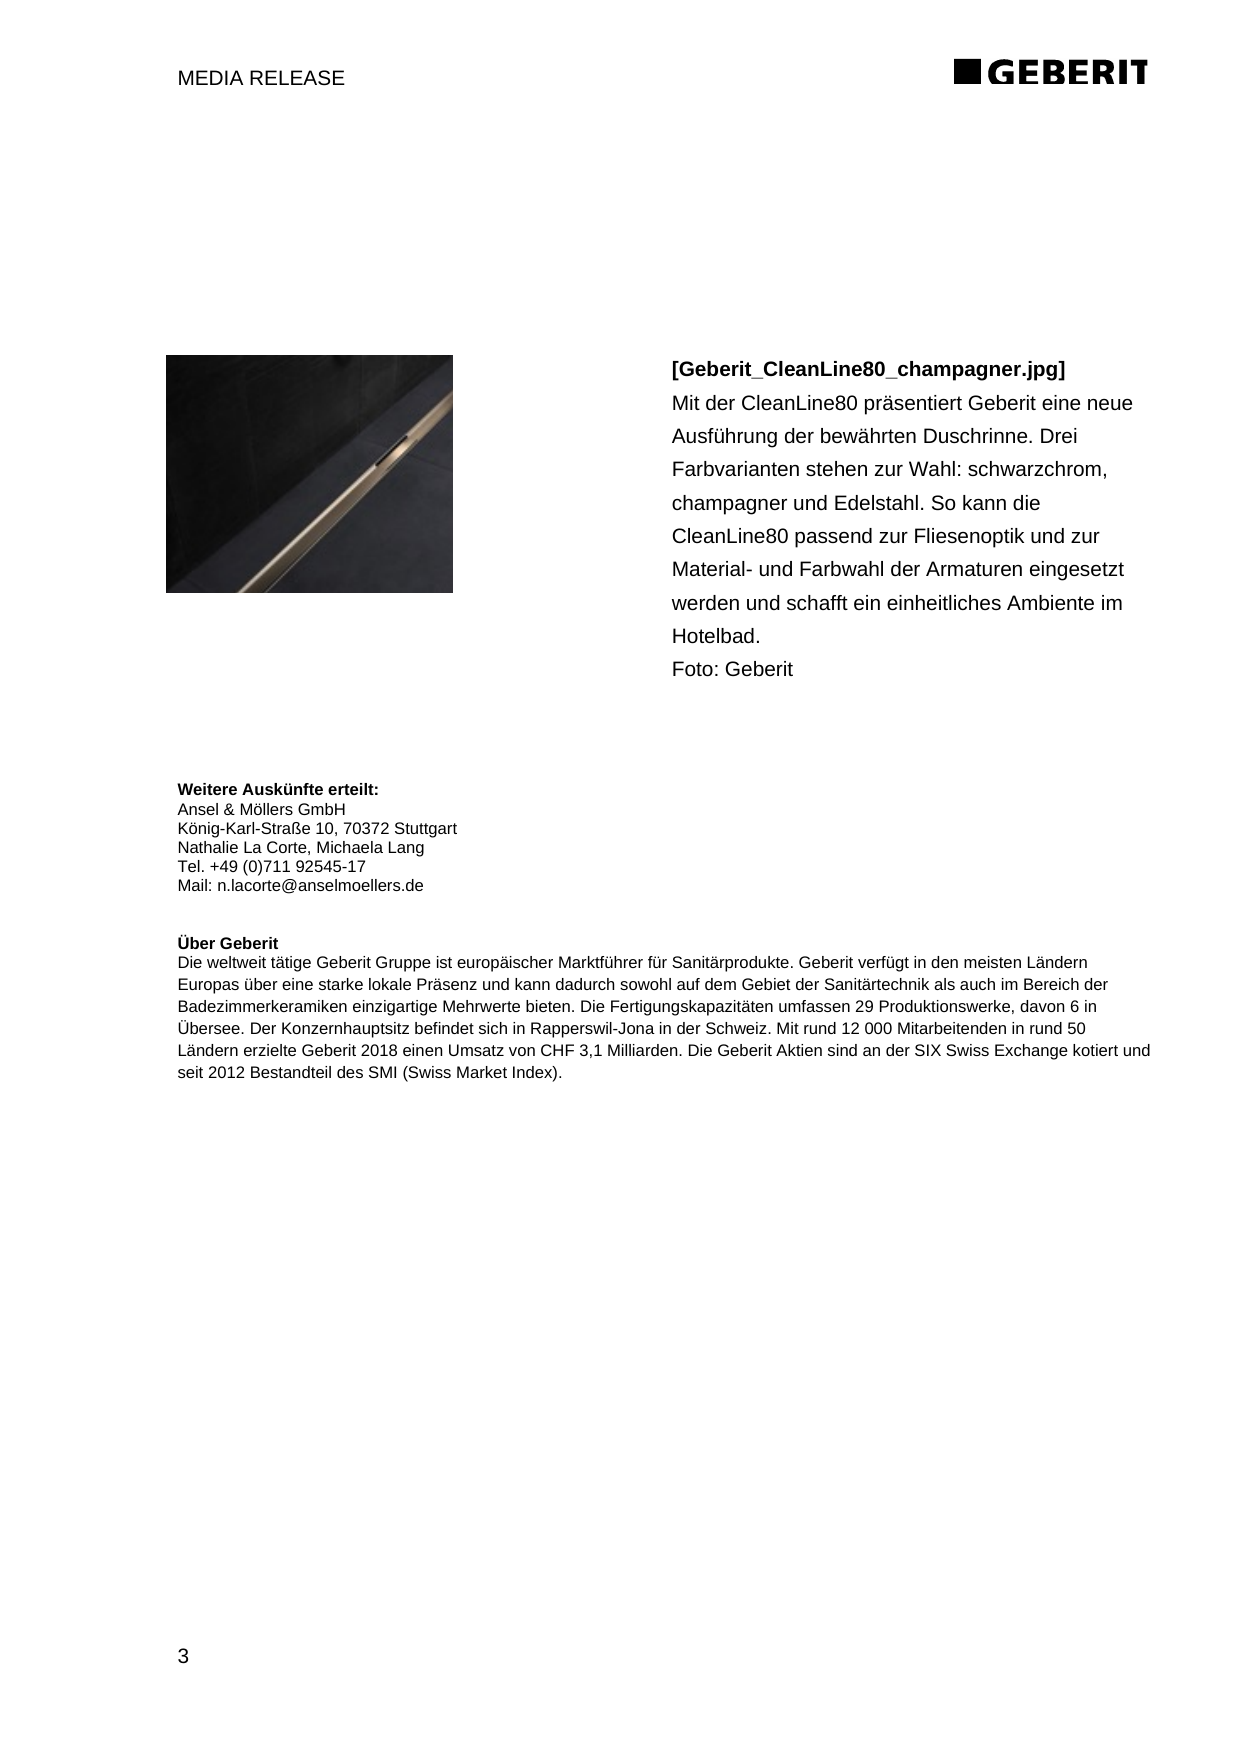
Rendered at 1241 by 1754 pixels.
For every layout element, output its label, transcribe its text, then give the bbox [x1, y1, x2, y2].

table_cell [166, 350, 660, 708]
text Mail: n.lacorte@anselmoellers.de [177, 876, 1152, 895]
text Die weltweit tätige Geberit Gruppe ist europäischer Marktführer für Sanitärprodukte. Geberit verfügt in den meisten Ländern Europas über eine starke lokale Präsenz und kann dadurch sowohl auf dem Gebiet der Sanitärtechnik als auch im Bereich der Badezimmerkeramiken einzigartige Mehrwerte bieten. Die Fertigungskapazitäten umfassen 29 Produktionswerke, davon 6 in Übersee. Der Konzernhauptsitz befindet sich in Rapperswil-Jona in der Schweiz. Mit rund 12 000 Mitarbeitenden in rund 50 Ländern erzielte Geberit 2018 einen Umsatz von CHF 3,1 Milliarden. Die Geberit Aktien sind an der SIX Swiss Exchange kotiert und seit 2012 Bestandteil des SMI (Swiss Market Index). [177, 953, 1152, 1082]
text Weitere Auskünfte erteilt: [177, 780, 1152, 799]
picture [166, 355, 453, 593]
text Über Geberit [177, 933, 1152, 953]
picture [953, 58, 1148, 84]
table_cell [Geberit_CleanLine80_champagner.jpg] Mit der CleanLine80 präsentiert Geberit eine neue Ausführung der bewährten Duschrinne. Drei Farbvarianten stehen zur Wahl: schwarzchrom, champagner und Edelstahl. So kann die CleanLine80 passend zur Fliesenoptik und zur Material- und Farbwahl der Armaturen eingesetzt werden und schafft ein einheitliches Ambiente im Hotelbad. Foto: Geberit [660, 350, 1155, 708]
text Ansel & Möllers GmbH König-Karl-Straße 10, 70372 Stuttgart Nathalie La Corte, Michaela Lang Tel. +49 (0)711 92545-17 [177, 799, 1152, 876]
